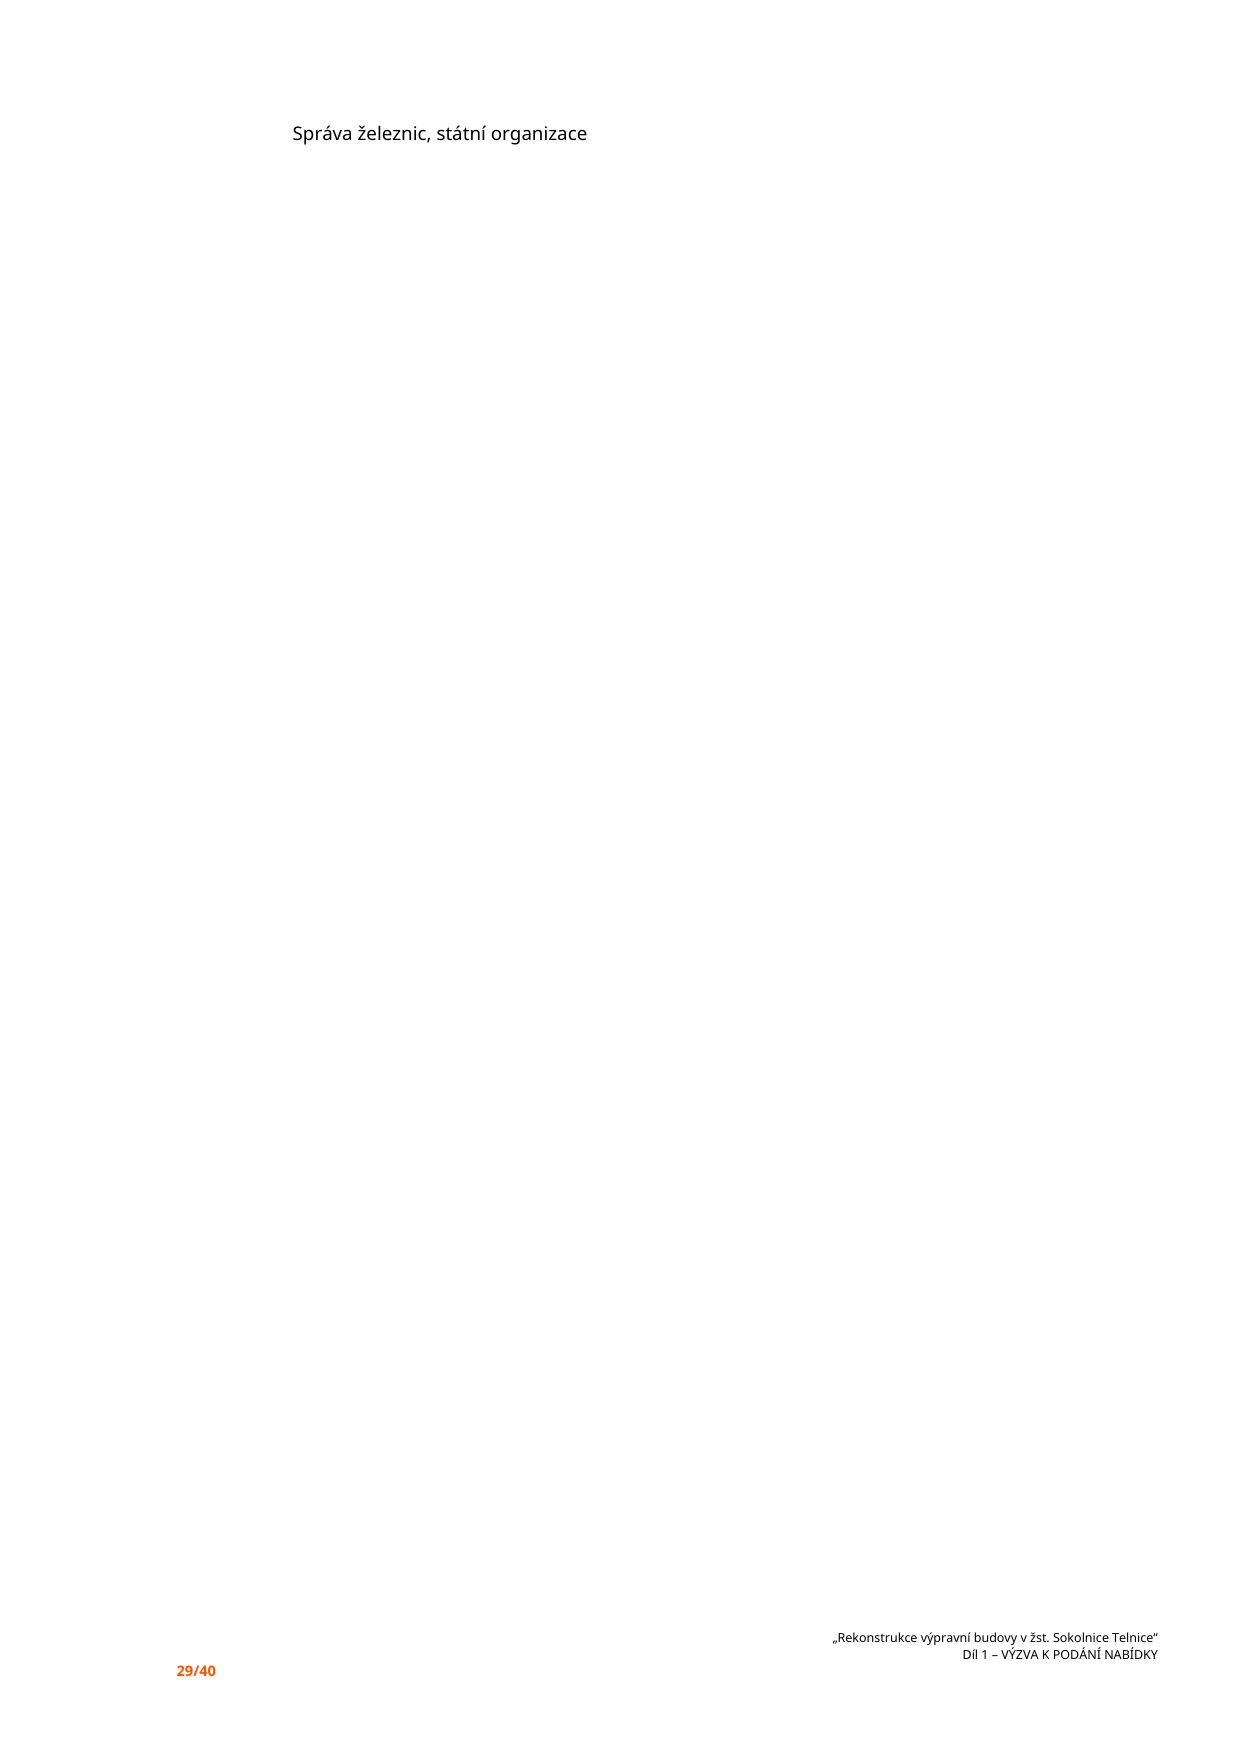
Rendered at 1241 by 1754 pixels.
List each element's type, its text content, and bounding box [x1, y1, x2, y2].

text Správa železnic, státní organizace [292, 121, 1122, 146]
